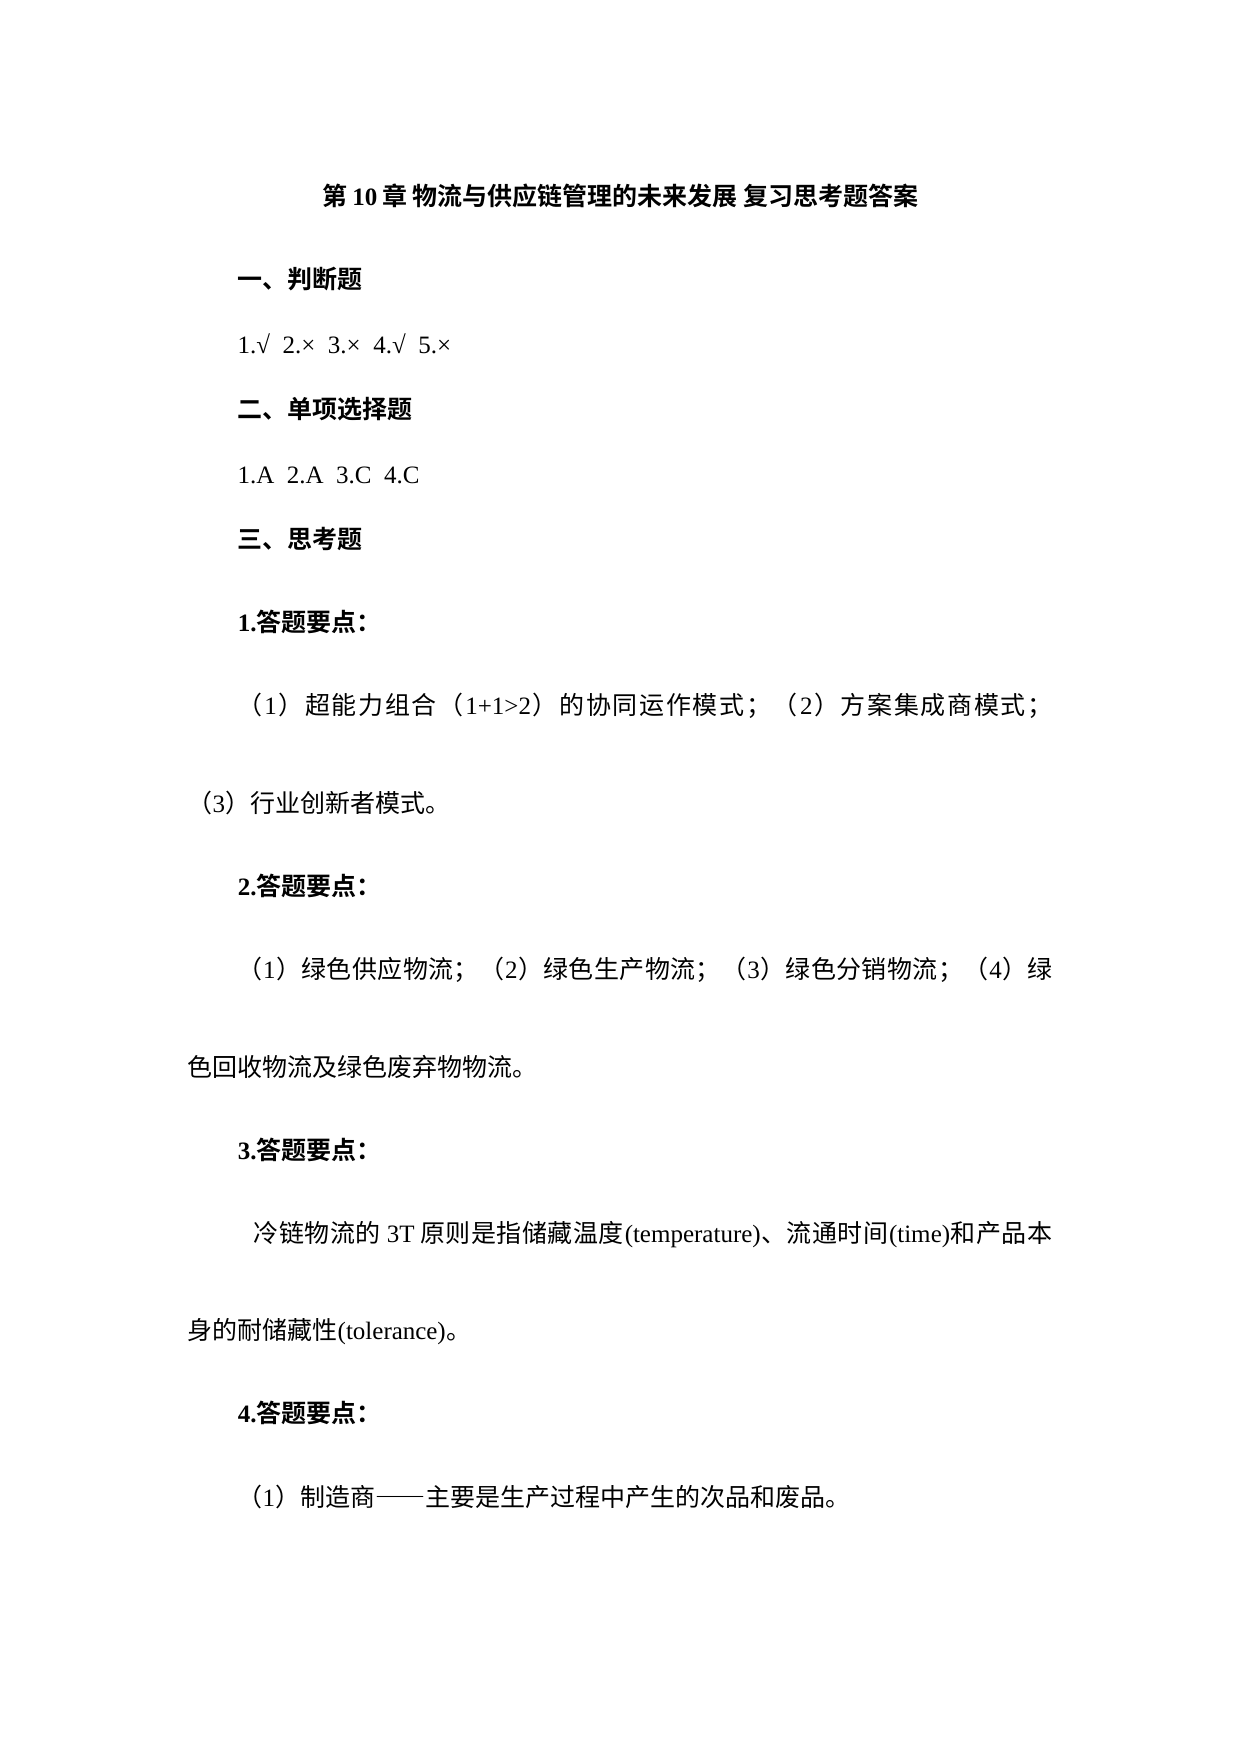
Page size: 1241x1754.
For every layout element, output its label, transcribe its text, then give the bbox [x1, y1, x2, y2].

list 1.答题要点： [187, 588, 1053, 653]
list 一、判断题 [187, 245, 1053, 310]
list 冷链物流的3T原则是指储藏温度(temperature)、流通时间(time)和产品本身的耐储藏性(tolerance)。 [187, 1199, 1053, 1361]
list 三、思考题 [187, 505, 1053, 570]
list （1）超能力组合（1+1>2）的协同运作模式；（2）方案集成商模式；（3）行业创新者模式。 [187, 671, 1053, 834]
list 1.A 2.A 3.C 4.C [187, 458, 1053, 491]
list 3.答题要点： [187, 1116, 1053, 1181]
list 第10章 物流与供应链管理的未来发展 复习思考题答案 [187, 162, 1053, 227]
list 2.答题要点： [187, 852, 1053, 917]
list 二、单项选择题 [187, 375, 1053, 440]
list （1）制造商——主要是生产过程中产生的次品和废品。 [187, 1463, 1053, 1528]
list 4.答题要点： [187, 1379, 1053, 1444]
list 1.√ 2.× 3.× 4.√ 5.× [187, 328, 1053, 361]
list （1）绿色供应物流；（2）绿色生产物流；（3）绿色分销物流；（4）绿色回收物流及绿色废弃物物流。 [187, 935, 1053, 1098]
